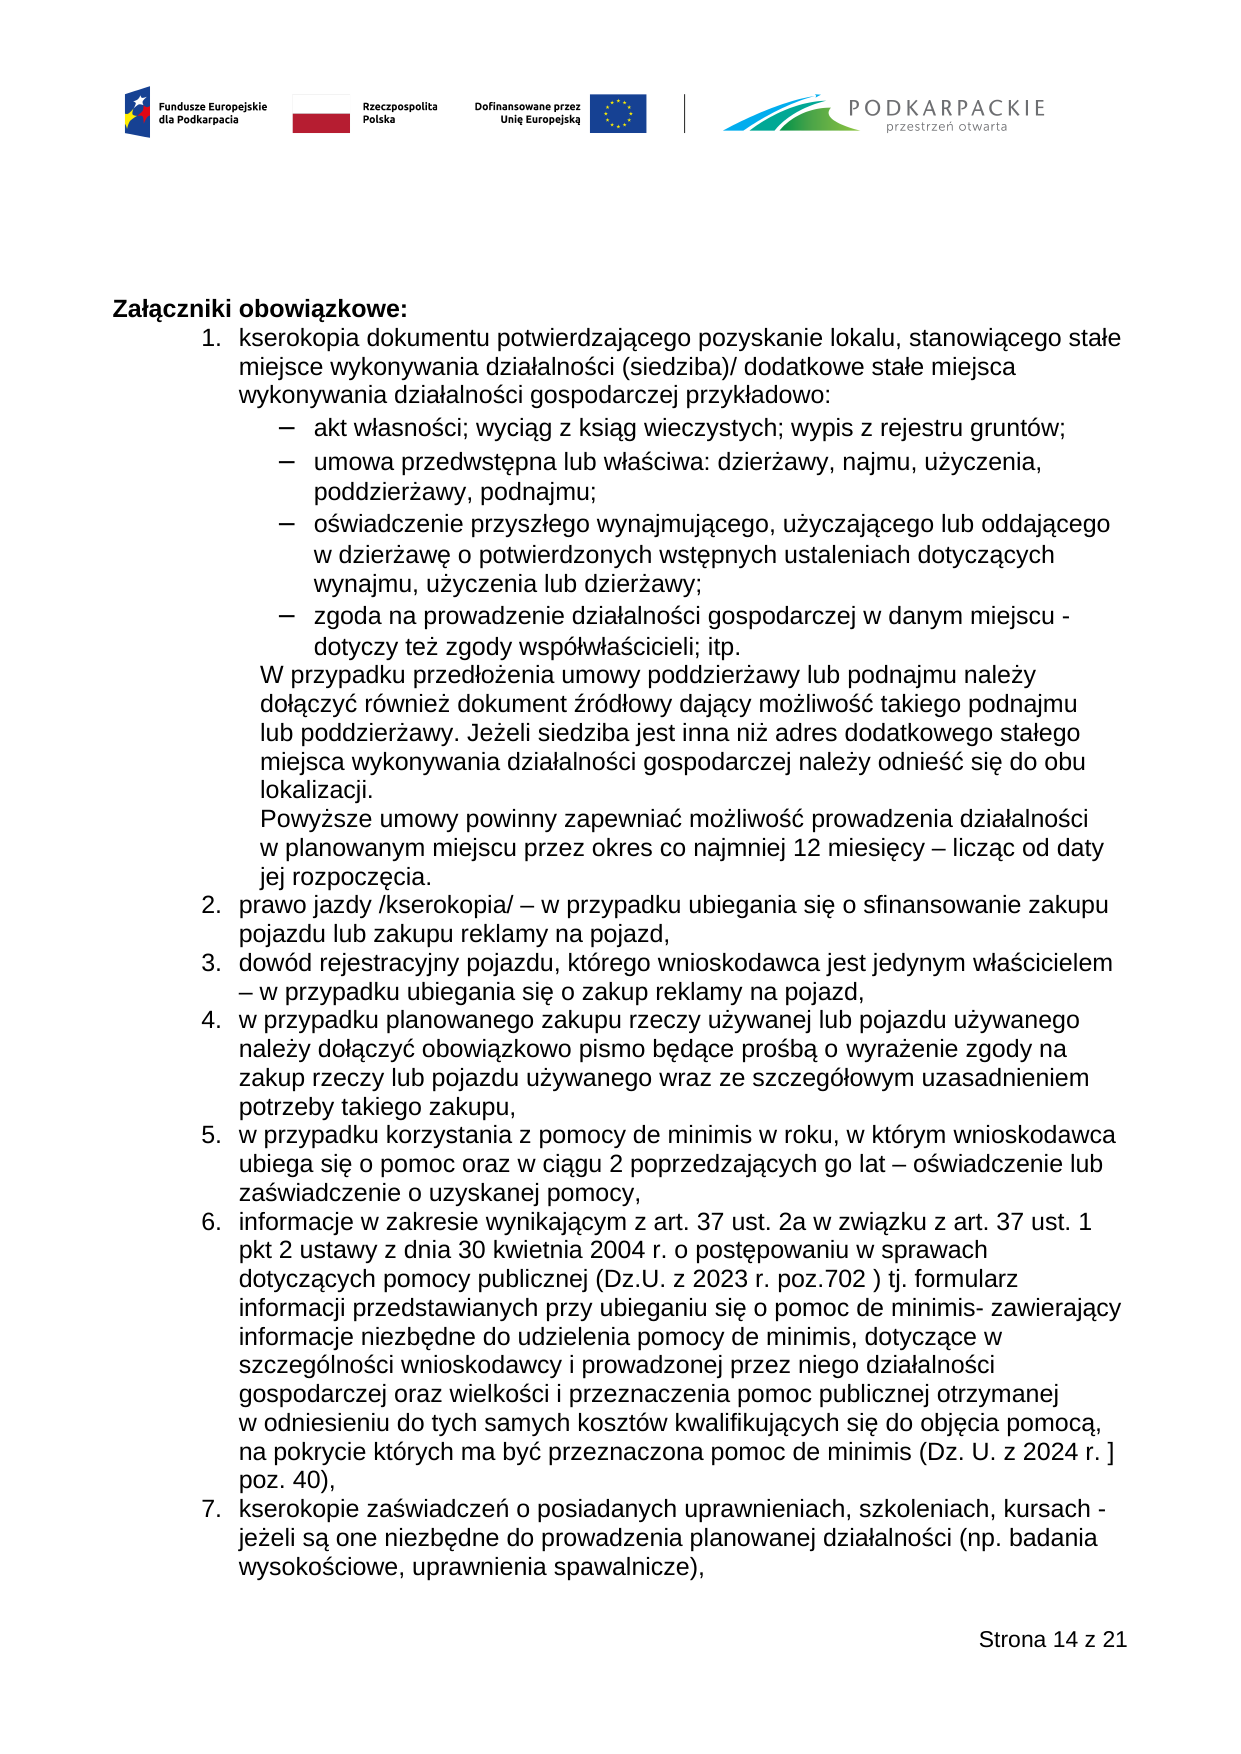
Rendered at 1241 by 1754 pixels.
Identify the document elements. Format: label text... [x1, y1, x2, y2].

list akt własności; wyciąg z ksiąg wieczystych; wypis z rejestru gruntów; [276, 409, 1128, 443]
list kserokopia dokumentu potwierdzającego pozyskanie lokalu, stanowiącego stałe miejsce wykonywania działalności (siedziba)/ dodatkowe stałe miejsca wykonywania działalności gospodarczej przykładowo: [201, 323, 1128, 409]
list zgoda na prowadzenie działalności gospodarczej w danym miejscu - dotyczy też zgody współwłaścicieli; itp. [276, 598, 1128, 661]
text Powyższe umowy powinny zapewniać możliwość prowadzenia działalności w planowanym miejscu przez okres co najmniej 12 miesięcy – licząc od daty jej rozpoczęcia. [260, 804, 1128, 891]
list prawo jazdy /kserokopia/ – w przypadku ubiegania się o sfinansowanie zakupu pojazdu lub zakupu reklamy na pojazd, [201, 891, 1128, 948]
list oświadczenie przyszłego wynajmującego, użyczającego lub oddającego w dzierżawę o potwierdzonych wstępnych ustaleniach dotyczących wynajmu, użyczenia lub dzierżawy; [276, 506, 1128, 598]
text Załączniki obowiązkowe: [112, 294, 1128, 323]
text W przypadku przedłożenia umowy poddzierżawy lub podnajmu należy dołączyć również dokument źródłowy dający możliwość takiego podnajmu lub poddzierżawy. Jeżeli siedziba jest inna niż adres dodatkowego stałego miejsca wykonywania działalności gospodarczej należy odnieść się do obu lokalizacji. [260, 661, 1128, 804]
list w przypadku korzystania z pomocy de minimis w roku, w którym wnioskodawca ubiega się o pomoc oraz w ciągu 2 poprzedzających go lat – oświadczenie lub zaświadczenie o uzyskanej pomocy, [201, 1121, 1128, 1207]
list informacje w zakresie wynikającym z art. 37 ust. 2a w związku z art. 37 ust. 1 pkt 2 ustawy z dnia 30 kwietnia 2004 r. o postępowaniu w sprawach dotyczących pomocy publicznej (Dz.U. z 2023 r. poz.702 ) tj. formularz informacji przedstawianych przy ubieganiu się o pomoc de minimis- zawierający informacje niezbędne do udzielenia pomocy de minimis, dotyczące w szczególności wnioskodawcy i prowadzonej przez niego działalności gospodarczej oraz wielkości i przeznaczenia pomoc publicznej otrzymanej w odniesieniu do tych samych kosztów kwalifikujących się do objęcia pomocą, na pokrycie których ma być przeznaczona pomoc de minimis (Dz. U. z 2024 r. ] poz. 40), [201, 1207, 1128, 1494]
list dowód rejestracyjny pojazdu, którego wnioskodawca jest jedynym właścicielem – w przypadku ubiegania się o zakup reklamy na pojazd, [201, 948, 1128, 1006]
list w przypadku planowanego zakupu rzeczy używanej lub pojazdu używanego należy dołączyć obowiązkowo pismo będące prośbą o wyrażenie zgody na zakup rzeczy lub pojazdu używanego wraz ze szczegółowym uzasadnieniem potrzeby takiego zakupu, [201, 1006, 1128, 1121]
picture [112, 73, 1057, 151]
list umowa przedwstępna lub właściwa: dzierżawy, najmu, użyczenia, poddzierżawy, podnajmu; [276, 443, 1128, 506]
list kserokopie zaświadczeń o posiadanych uprawnieniach, szkoleniach, kursach - jeżeli są one niezbędne do prowadzenia planowanej działalności (np. badania wysokościowe, uprawnienia spawalnicze), [201, 1494, 1128, 1581]
